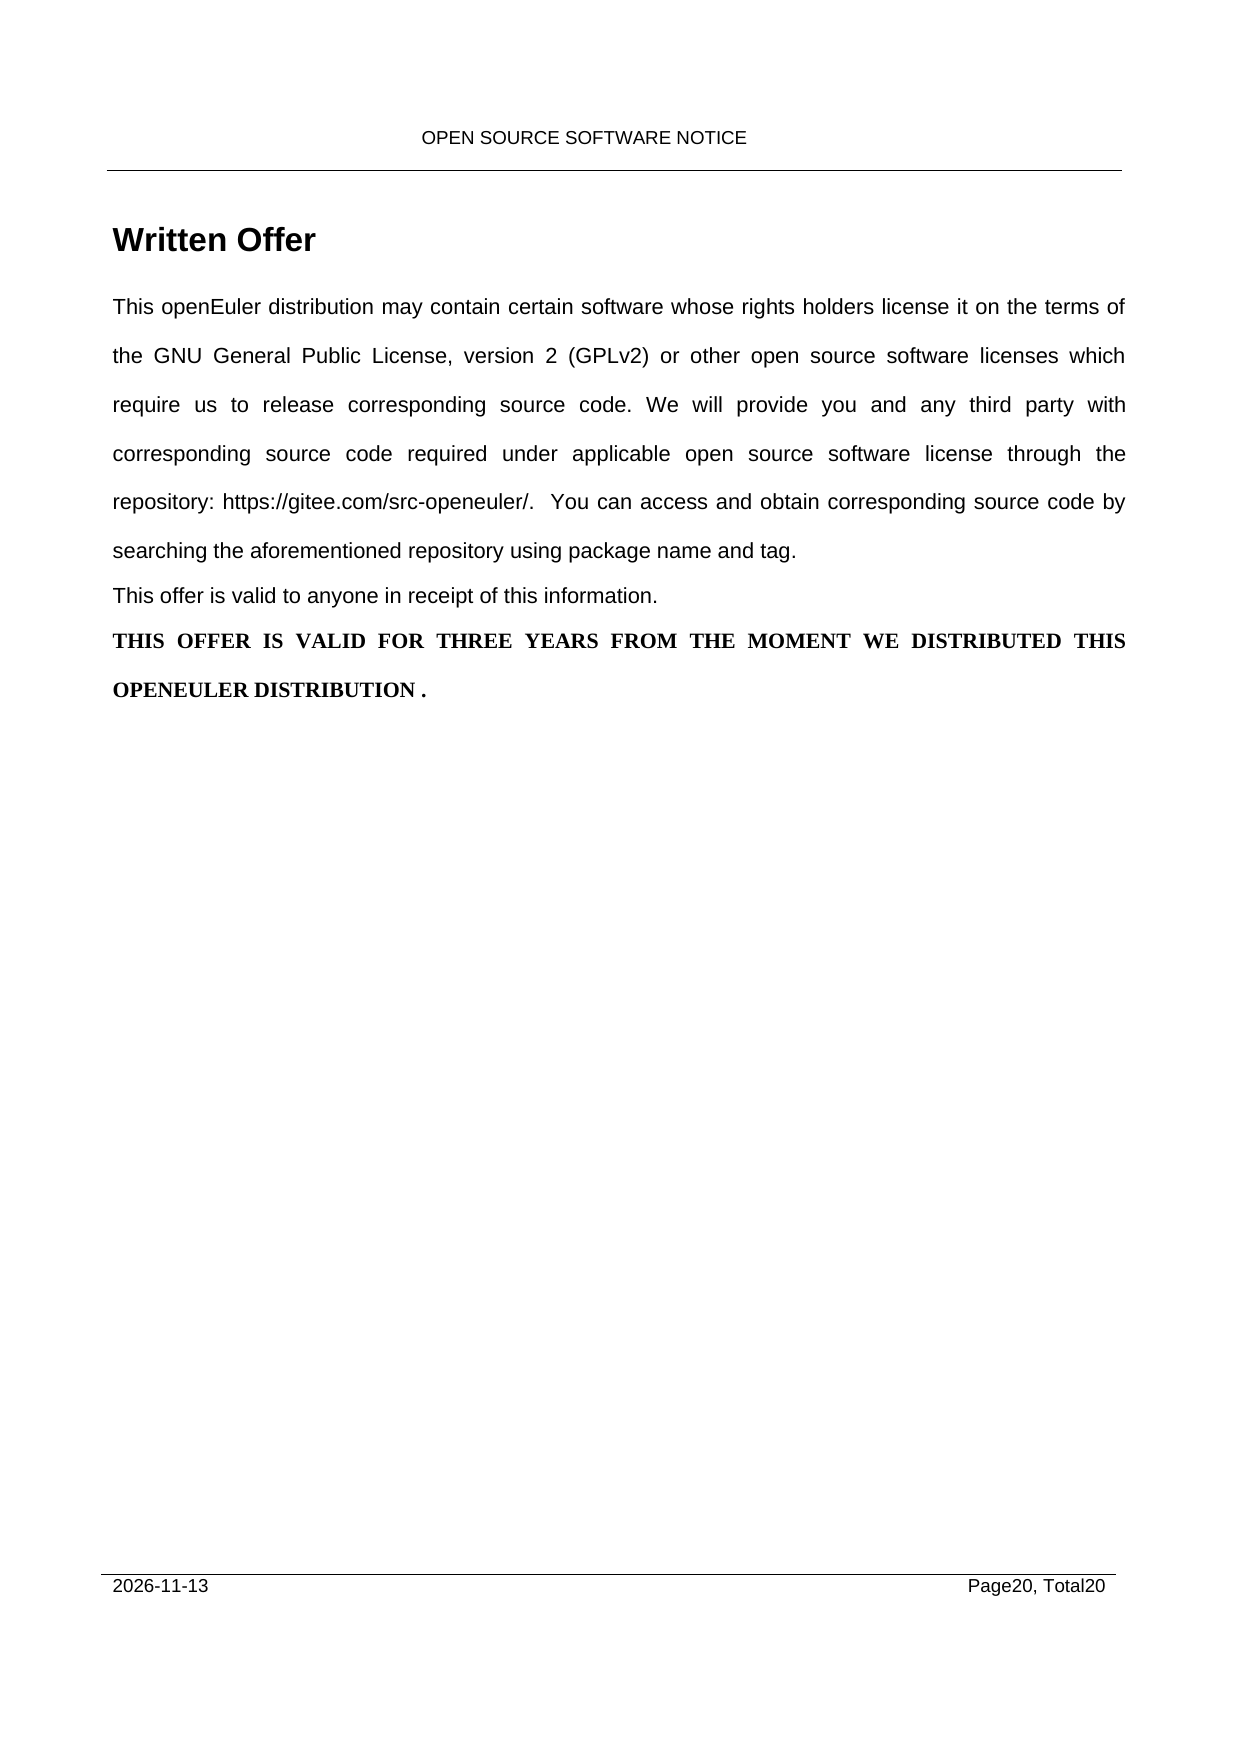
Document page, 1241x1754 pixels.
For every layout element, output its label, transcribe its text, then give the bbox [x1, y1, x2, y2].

text THIS OFFER IS VALID FOR THREE YEARS FROM THE MOMENT WE DISTRIBUTED THIS OPENEULER DISTRIBUTION . [112, 624, 1128, 706]
text Written Offer [112, 206, 1128, 271]
text This openEuler distribution may contain certain software whose rights holders license it on the terms of the GNU General Public License, version 2 (GPLv2) or other open source software licenses which require us to release corresponding source code. We will provide you and any third party with corresponding source code required under applicable open source software license through the repository: https://gitee.com/src-openeuler/. You can access and obtain corresponding source code by searching the aforementioned repository using package name and tag. [112, 291, 1128, 567]
text This offer is valid to anyone in receipt of this information. [112, 579, 1128, 612]
